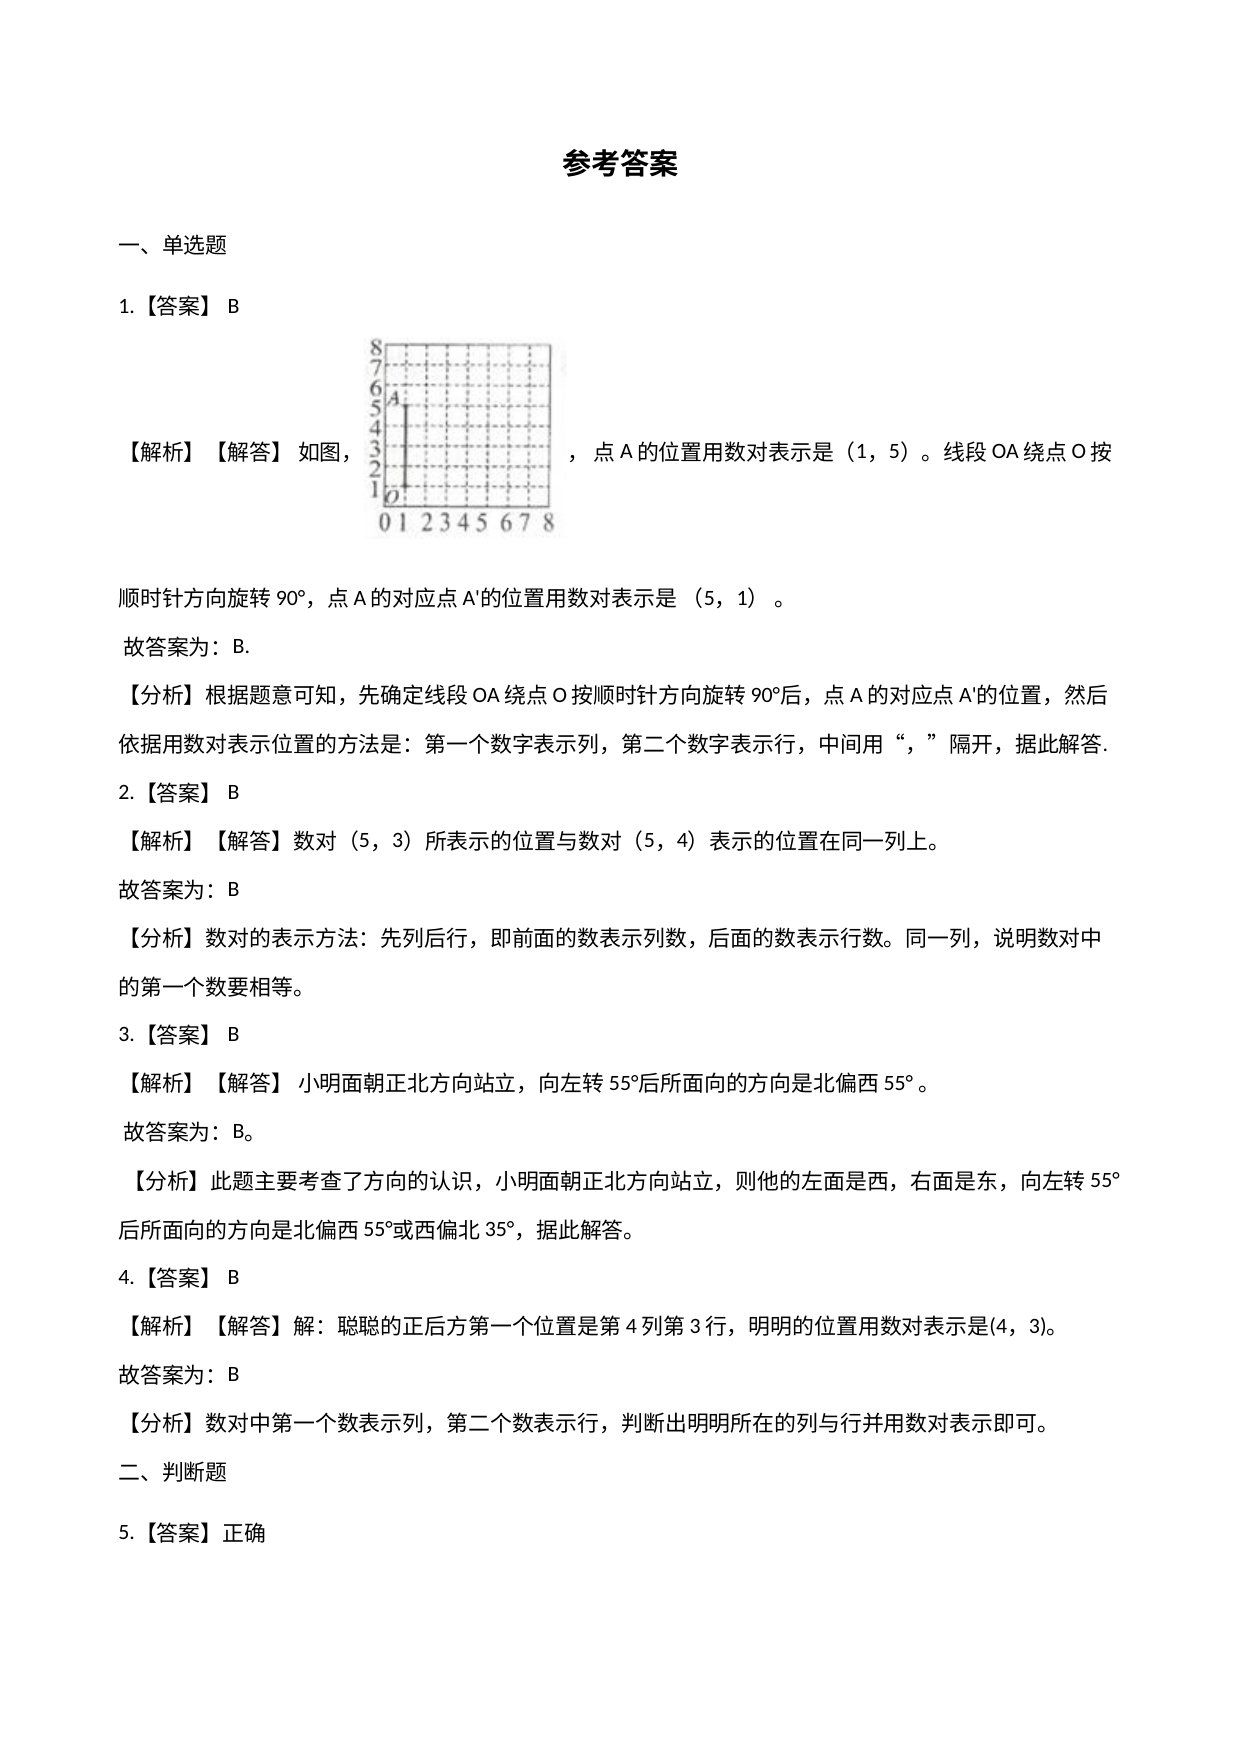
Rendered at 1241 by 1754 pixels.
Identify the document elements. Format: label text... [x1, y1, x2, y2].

text 【分析】根据题意可知，先确定线段OA绕点O按顺时针方向旋转90°后，点A的对应点A'的位置，然后依据用数对表示位置的方法是：第一个数字表示列，第二个数字表示行，中间用“，”隔开，据此解答. [118, 678, 1122, 759]
text 【解析】【解答】 如图，， 点A的位置用数对表示是（1，5）。线段OA绕点O按顺时针方向旋转90°，点A的对应点A'的位置用数对表示是 （5，1） 。 故答案为：B. [118, 337, 1122, 662]
text 一、单选题 [118, 228, 1122, 261]
text 【解析】【解答】解：聪聪的正后方第一个位置是第4列第3行，明明的位置用数对表示是(4，3)。 故答案为：B [118, 1309, 1122, 1390]
text 【解析】【解答】数对（5，3）所表示的位置与数对（5，4）表示的位置在同一列上。 故答案为：B [118, 823, 1122, 905]
text 4.【答案】 B [118, 1261, 1122, 1293]
text 二、判断题 [118, 1454, 1122, 1487]
text 【分析】数对中第一个数表示列，第二个数表示行，判断出明明所在的列与行并用数对表示即可。 [118, 1406, 1122, 1438]
text 1.【答案】 B [118, 289, 1122, 321]
text 3.【答案】 B [118, 1018, 1122, 1050]
text 参考答案 [118, 129, 1122, 194]
text 【解析】【解答】 小明面朝正北方向站立，向左转55°后所面向的方向是北偏西55° 。 故答案为：B。 【分析】此题主要考查了方向的认识，小明面朝正北方向站立，则他的左面是西，右面是东，向左转55°后所面向的方向是北偏西55°或西偏北35°，据此解答。 [118, 1066, 1122, 1245]
text 2.【答案】 B [118, 775, 1122, 808]
text 【分析】数对的表示方法：先列后行，即前面的数表示列数，后面的数表示行数。同一列，说明数对中的第一个数要相等。 [118, 921, 1122, 1002]
text 5.【答案】正确 [118, 1515, 1122, 1548]
picture [363, 337, 567, 539]
